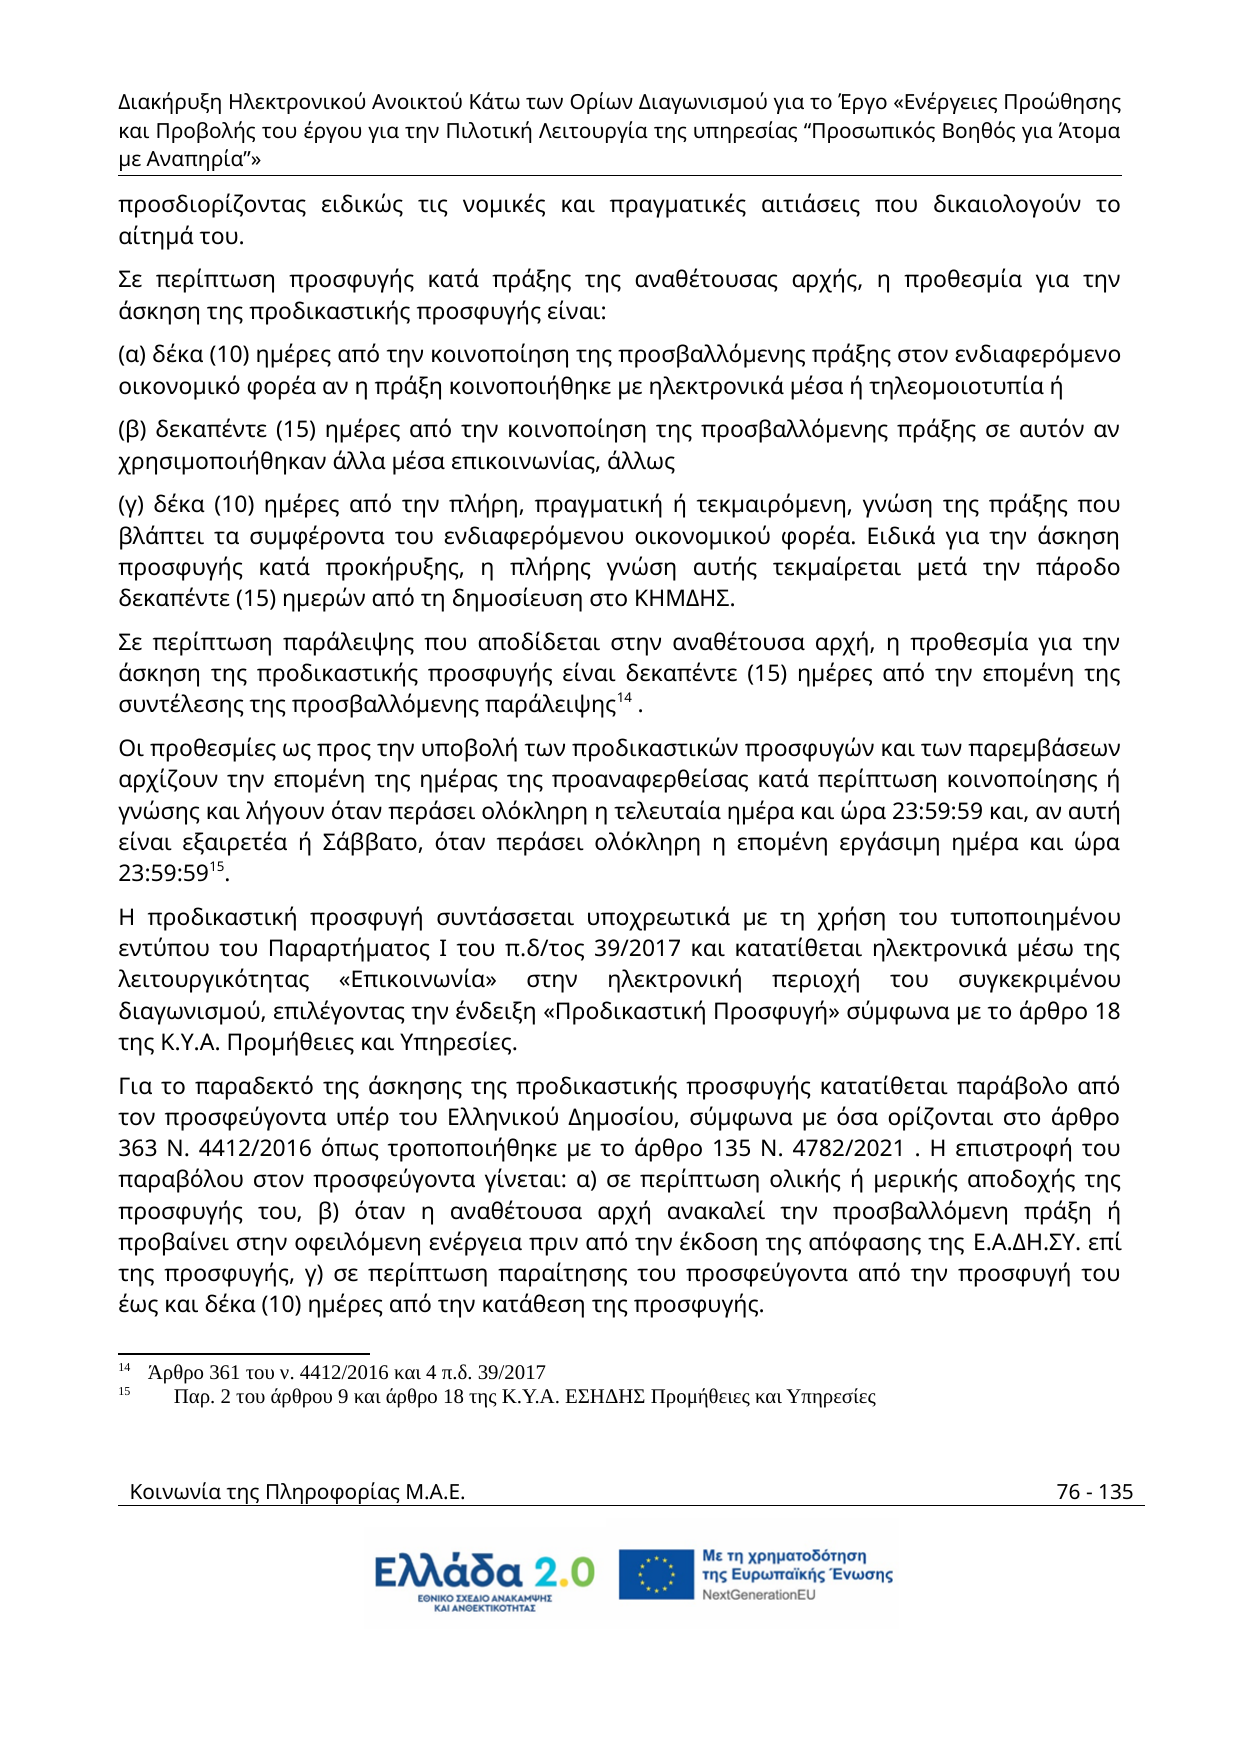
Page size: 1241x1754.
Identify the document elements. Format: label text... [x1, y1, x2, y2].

text Σε περίπτωση παράλειψης που αποδίδεται στην αναθέτουσα αρχή, η προθεσμία για την άσκηση της προδικαστικής προσφυγής είναι δεκαπέντε (15) ημέρες από την επομένη της συντέλεσης της προσβαλλόμενης παράλειψης . [118, 626, 1122, 720]
text (β) δεκαπέντε (15) ημέρες από την κοινοποίηση της προσβαλλόμενης πράξης σε αυτόν αν χρησιμοποιήθηκαν άλλα μέσα επικοινωνίας, άλλως [118, 413, 1122, 476]
text Η προδικαστική προσφυγή συντάσσεται υποχρεωτικά με τη χρήση του τυποποιημένου εντύπου του Παραρτήματος Ι του π.δ/τος 39/2017 και κατατίθεται ηλεκτρονικά μέσω της λειτουργικότητας «Επικοινωνία» στην ηλεκτρονική περιοχή του συγκεκριμένου διαγωνισμού, επιλέγοντας την ένδειξη «Προδικαστική Προσφυγή» σύμφωνα με το άρθρο 18 της Κ.Υ.Α. Προμήθειες και Υπηρεσίες. [118, 901, 1122, 1057]
text (γ) δέκα (10) ημέρες από την πλήρη, πραγματική ή τεκμαιρόμενη, γνώση της πράξης που βλάπτει τα συμφέροντα του ενδιαφερόμενου οικονομικού φορέα. Ειδικά για την άσκηση προσφυγής κατά προκήρυξης, η πλήρης γνώση αυτής τεκμαίρεται μετά την πάροδο δεκαπέντε (15) ημερών από τη δημοσίευση στο ΚΗΜΔΗΣ. [118, 488, 1122, 613]
text Για το παραδεκτό της άσκησης της προδικαστικής προσφυγής κατατίθεται παράβολο από τον προσφεύγοντα υπέρ του Ελληνικού Δημοσίου, σύμφωνα με όσα ορίζονται στο άρθρο 363 Ν. 4412/2016 όπως τροποποιήθηκε με το άρθρο 135 Ν. 4782/2021 . Η επιστροφή του παραβόλου στον προσφεύγοντα γίνεται: α) σε περίπτωση ολικής ή μερικής αποδοχής της προσφυγής του, β) όταν η αναθέτουσα αρχή ανακαλεί την προσβαλλόμενη πράξη ή προβαίνει στην οφειλόμενη ενέργεια πριν από την έκδοση της απόφασης της Ε.Α.ΔΗ.ΣΥ. επί της προσφυγής, γ) σε περίπτωση παραίτησης του προσφεύγοντα από την προσφυγή του έως και δέκα (10) ημέρες από την κατάθεση της προσφυγής. [118, 1070, 1122, 1320]
text (α) δέκα (10) ημέρες από την κοινοποίηση της προσβαλλόμενης πράξης στον ενδιαφερόμενο οικονομικό φορέα αν η πράξη κοινοποιήθηκε με ηλεκτρονικά μέσα ή τηλεομοιοτυπία ή [118, 338, 1122, 401]
text Οι προθεσμίες ως προς την υποβολή των προδικαστικών προσφυγών και των παρεμβάσεων αρχίζουν την επομένη της ημέρας της προαναφερθείσας κατά περίπτωση κοινοποίησης ή γνώσης και λήγουν όταν περάσει ολόκληρη η τελευταία ημέρα και ώρα 23:59:59 και, αν αυτή είναι εξαιρετέα ή Σάββατο, όταν περάσει ολόκληρη η επομένη εργάσιμη ημέρα και ώρα 23:59:59. [118, 732, 1122, 888]
text Σε περίπτωση προσφυγής κατά πράξης της αναθέτουσας αρχής, η προθεσμία για την άσκηση της προδικαστικής προσφυγής είναι: [118, 263, 1122, 326]
picture [363, 1518, 900, 1629]
